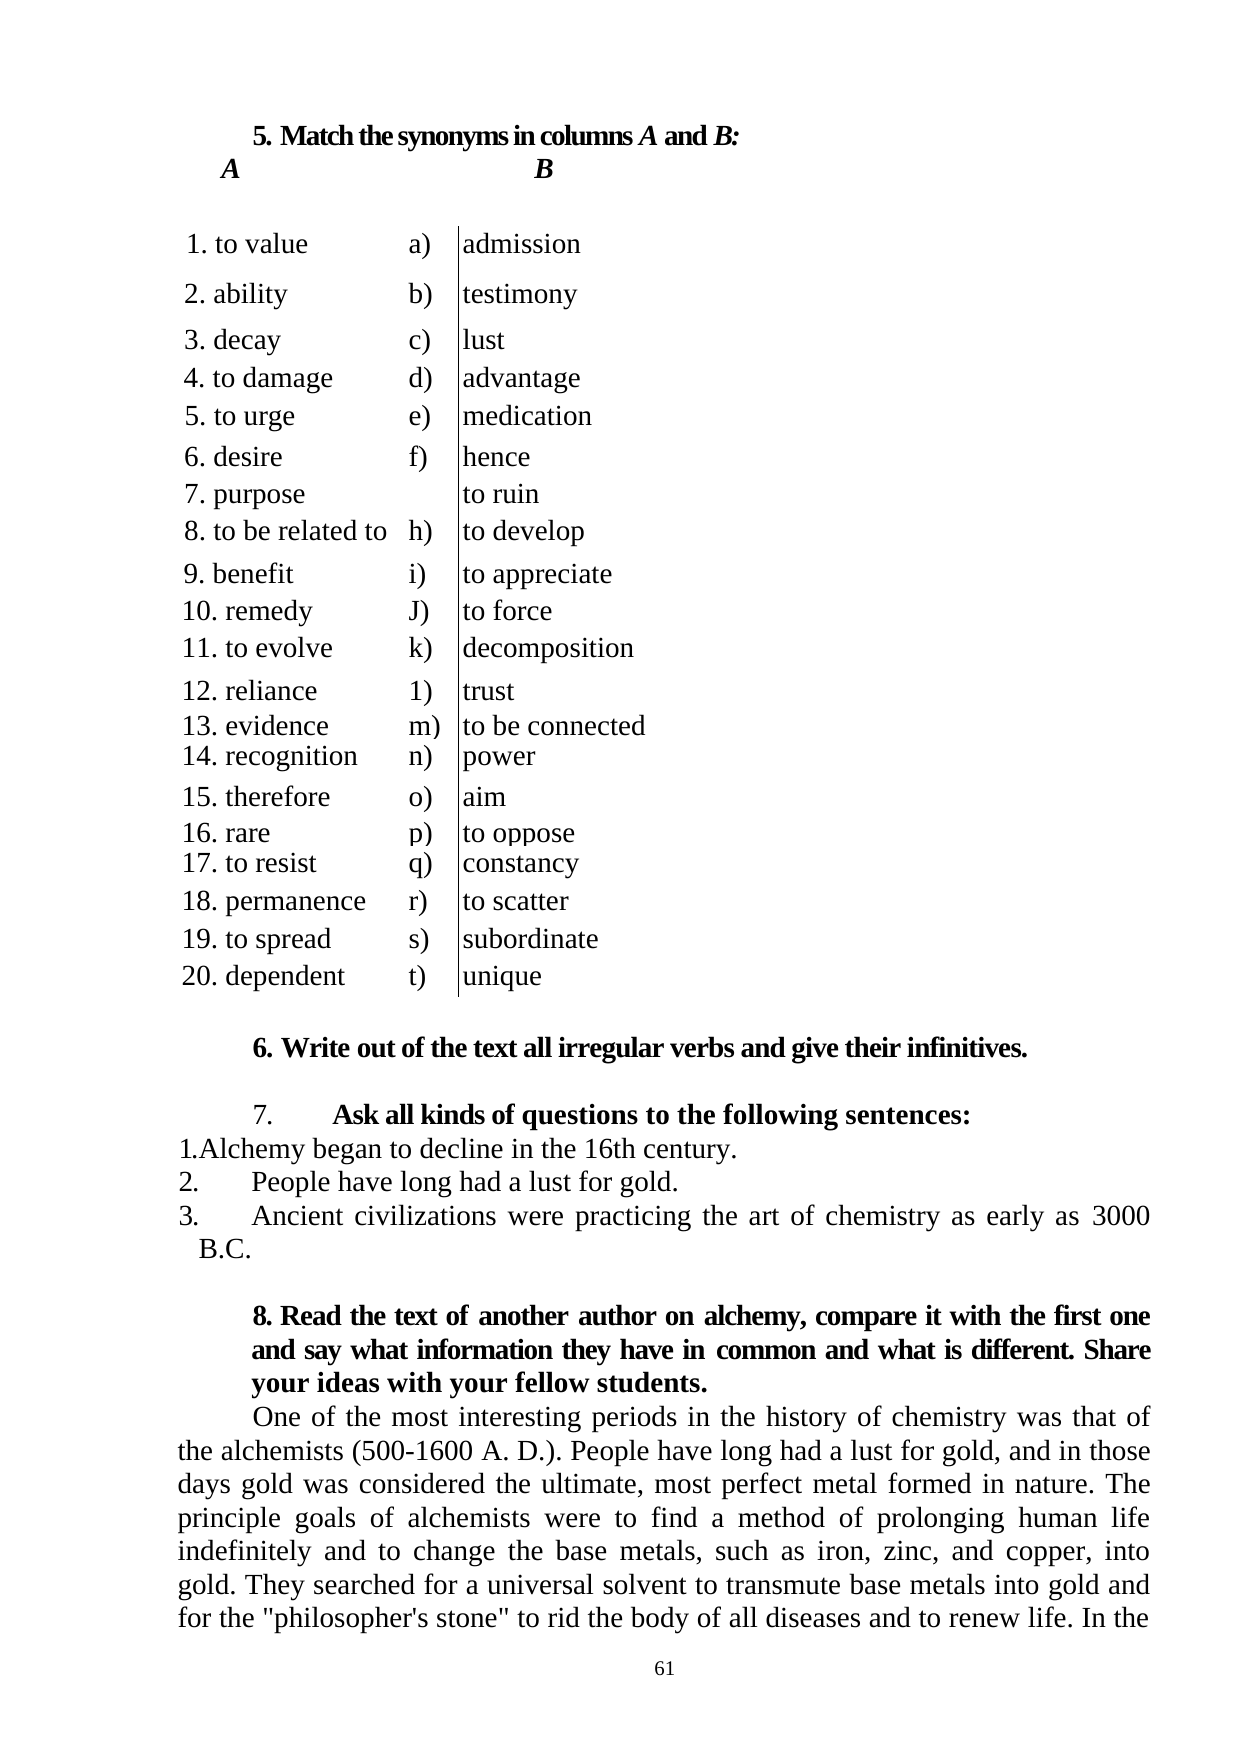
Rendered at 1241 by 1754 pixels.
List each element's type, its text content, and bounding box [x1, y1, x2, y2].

list Ask all kinds of questions to the following sentences: [201, 1097, 1152, 1131]
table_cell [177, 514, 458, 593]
text 5. Match the synonyms in columns A and B: [181, 118, 1152, 152]
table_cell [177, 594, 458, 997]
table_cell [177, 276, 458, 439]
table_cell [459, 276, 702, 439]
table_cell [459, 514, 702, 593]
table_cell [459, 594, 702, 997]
text 8. Read the text of another author on alchemy, compare it with the first one and say what information they have in common and what is different. Share your ideas with your fellow students. [251, 1298, 1152, 1399]
list Alchemy began to decline in the 16th century. [178, 1131, 1152, 1164]
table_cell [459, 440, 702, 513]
text 6. Write out of the text all irregular verbs and give their infinitives. [177, 1030, 1152, 1064]
list People have long had a lust for gold. [178, 1164, 1152, 1198]
list Ancient civilizations were practicing the art of chemistry as early as 3000 B.C. [178, 1198, 1150, 1265]
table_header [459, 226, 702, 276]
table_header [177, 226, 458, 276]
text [177, 1399, 1152, 1634]
text А В [221, 152, 1152, 185]
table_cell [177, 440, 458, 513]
